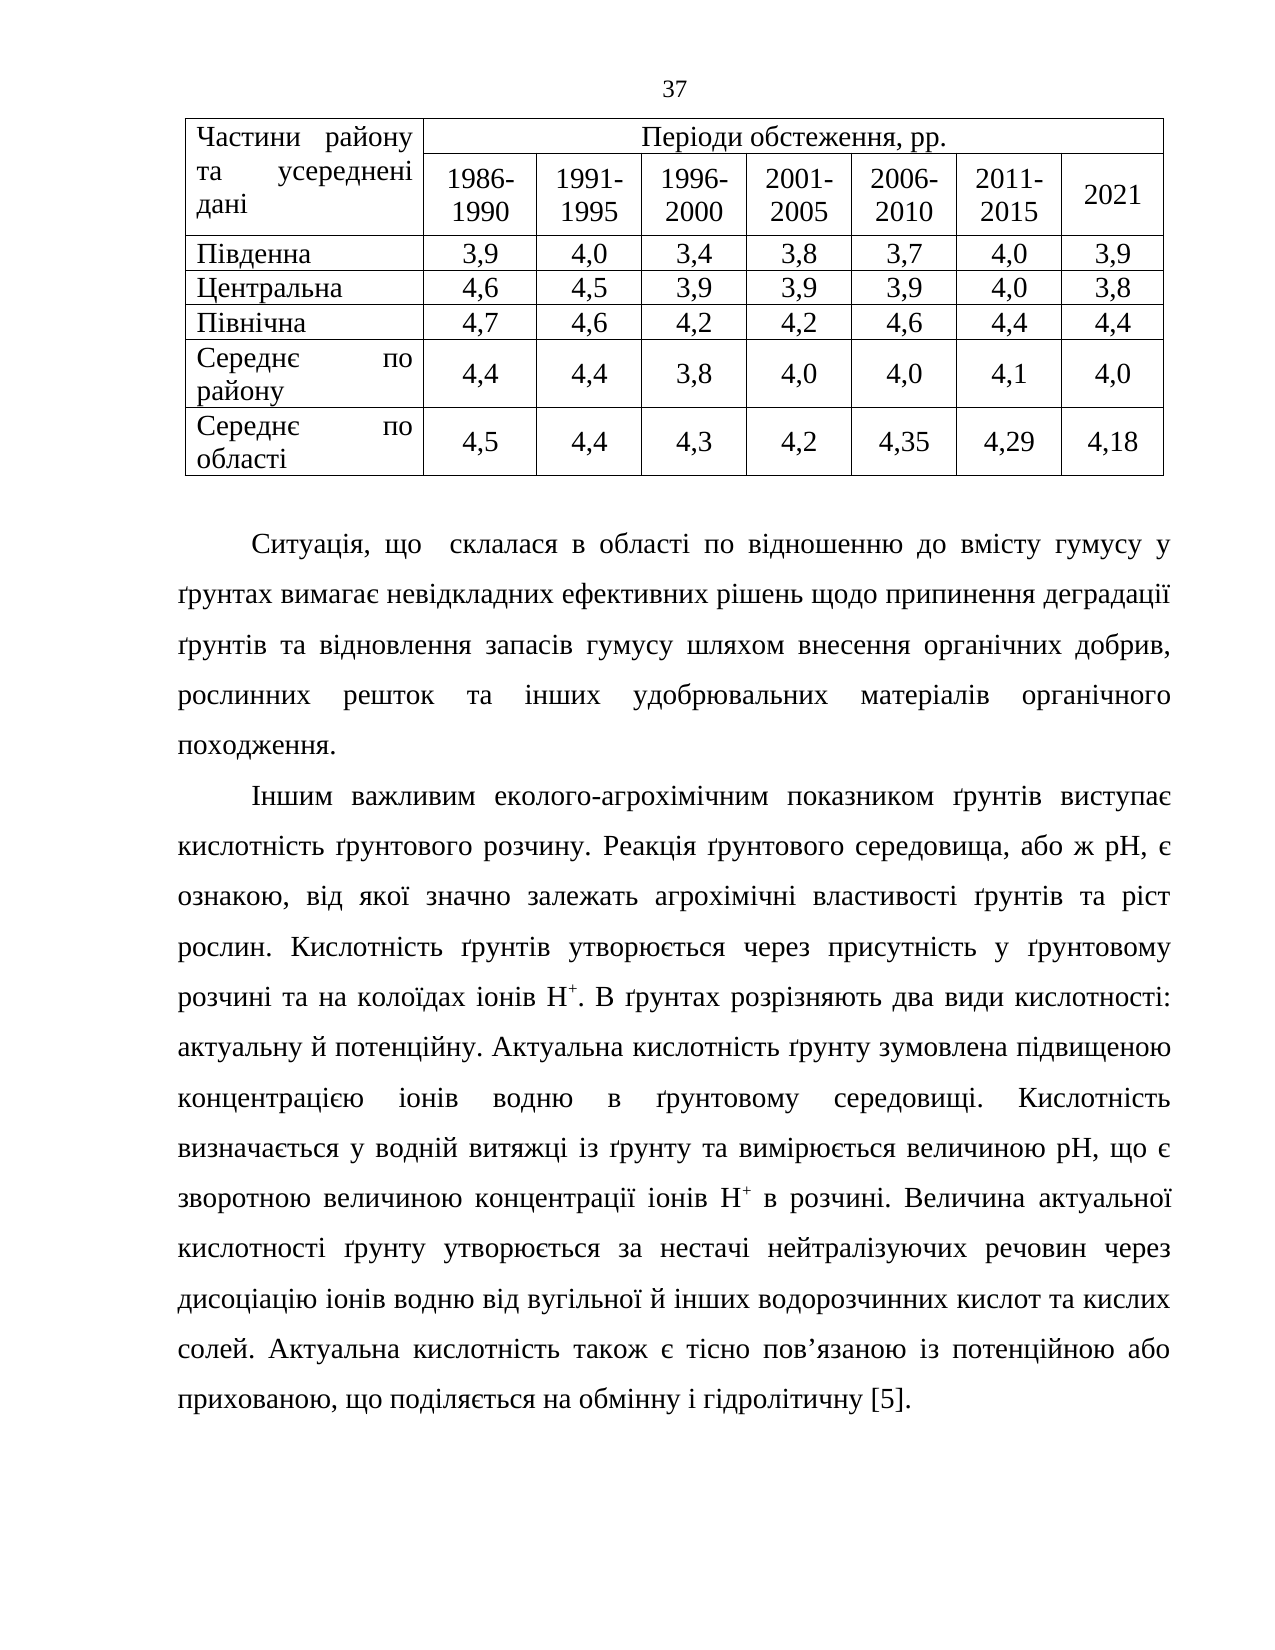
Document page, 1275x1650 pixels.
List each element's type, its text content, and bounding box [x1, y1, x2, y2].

table_cell Центральна [186, 271, 423, 304]
table_cell 3,8 [1062, 271, 1163, 304]
table_cell 3,9 [852, 271, 956, 304]
table_cell 4,2 [642, 305, 746, 339]
table_cell 4,7 [424, 305, 536, 339]
table_cell 4,6 [424, 271, 536, 304]
table_cell 4,4 [537, 340, 641, 407]
table_cell 4,0 [957, 271, 1061, 304]
table_cell 3,8 [747, 236, 851, 269]
table_cell 3,9 [747, 271, 851, 304]
table_cell 2011-2015 [957, 154, 1061, 235]
table_cell 4,0 [852, 340, 956, 407]
table_cell 4,29 [957, 408, 1061, 475]
table_cell 4,4 [537, 408, 641, 475]
table_cell 4,4 [1062, 305, 1163, 339]
table_cell 4,35 [852, 408, 956, 475]
table_cell 4,0 [957, 236, 1061, 269]
table_cell 3,9 [424, 236, 536, 269]
table_cell 2001-2005 [747, 154, 851, 235]
table_cell Південна [186, 236, 423, 269]
text Ситуація, що склалася в області по відношенню до вмісту гумусу у ґрунтах вимагає невідкладних ефективних рішень щодо припинення деградації ґрунтів та відновлення запасів гумусу шляхом внесення органічних добрив, рослинних решток та інших удобрювальних матеріалів органічного походження. [177, 526, 1172, 761]
table_cell Середнє по області [186, 408, 423, 475]
table_header Періоди обстеження, рр. [424, 119, 1163, 153]
table_header Частини району та усереднені дані [186, 119, 423, 235]
table_cell 2006-2010 [852, 154, 956, 235]
table_cell 4,0 [747, 340, 851, 407]
table_cell 4,18 [1062, 408, 1163, 475]
table_cell 4,0 [1062, 340, 1163, 407]
table_cell 4,4 [424, 340, 536, 407]
table_cell 4,5 [537, 271, 641, 304]
table_cell 4,5 [424, 408, 536, 475]
table_cell 3,9 [1062, 236, 1163, 269]
table_cell 1996-2000 [642, 154, 746, 235]
table_cell 4,0 [537, 236, 641, 269]
text Іншим важливим еколого-агрохімічним показником ґрунтів виступає кислотність ґрунтового розчину. Реакція ґрунтового середовища, або ж рН, є ознакою, від якої значно залежать агрохімічні властивості ґрунтів та ріст рослин. Кислотність ґрунтів утворюється через присутність у ґрунтовому розчині та на колоїдах іонів Н+. В ґрунтах розрізняють два види кислотності: актуальну й потенційну. Актуальна кислотність ґрунту зумовлена підвищеною концентрацією іонів водню в ґрунтовому середовищі. Кислотність визначається у водній витяжці із ґрунту та вимірюється величиною рН, що є зворотною величиною концентрації іонів Н+ в розчині. Величина актуальної кислотності ґрунту утворюється за нестачі нейтралізуючих речовин через дисоціацію іонів водню від вугільної й інших водорозчинних кислот та кислих солей. Актуальна кислотність також є тісно пов’язаною із потенційною або прихованою, що поділяється на обмінну і гідролітичну [5]. [177, 778, 1172, 1415]
table_cell 3,4 [642, 236, 746, 269]
table_cell 3,7 [852, 236, 956, 269]
table_cell 4,4 [957, 305, 1061, 339]
table_cell Північна [186, 305, 423, 339]
table_cell 3,8 [642, 340, 746, 407]
table_cell 4,2 [747, 305, 851, 339]
table_cell 3,9 [642, 271, 746, 304]
table_cell 4,6 [537, 305, 641, 339]
table_cell 4,3 [642, 408, 746, 475]
table_cell Середнє по району [186, 340, 423, 407]
table_cell 4,1 [957, 340, 1061, 407]
table_cell 2021 [1062, 154, 1163, 235]
table_cell 4,6 [852, 305, 956, 339]
table_cell 4,2 [747, 408, 851, 475]
table_cell 1991-1995 [537, 154, 641, 235]
table_cell 1986-1990 [424, 154, 536, 235]
